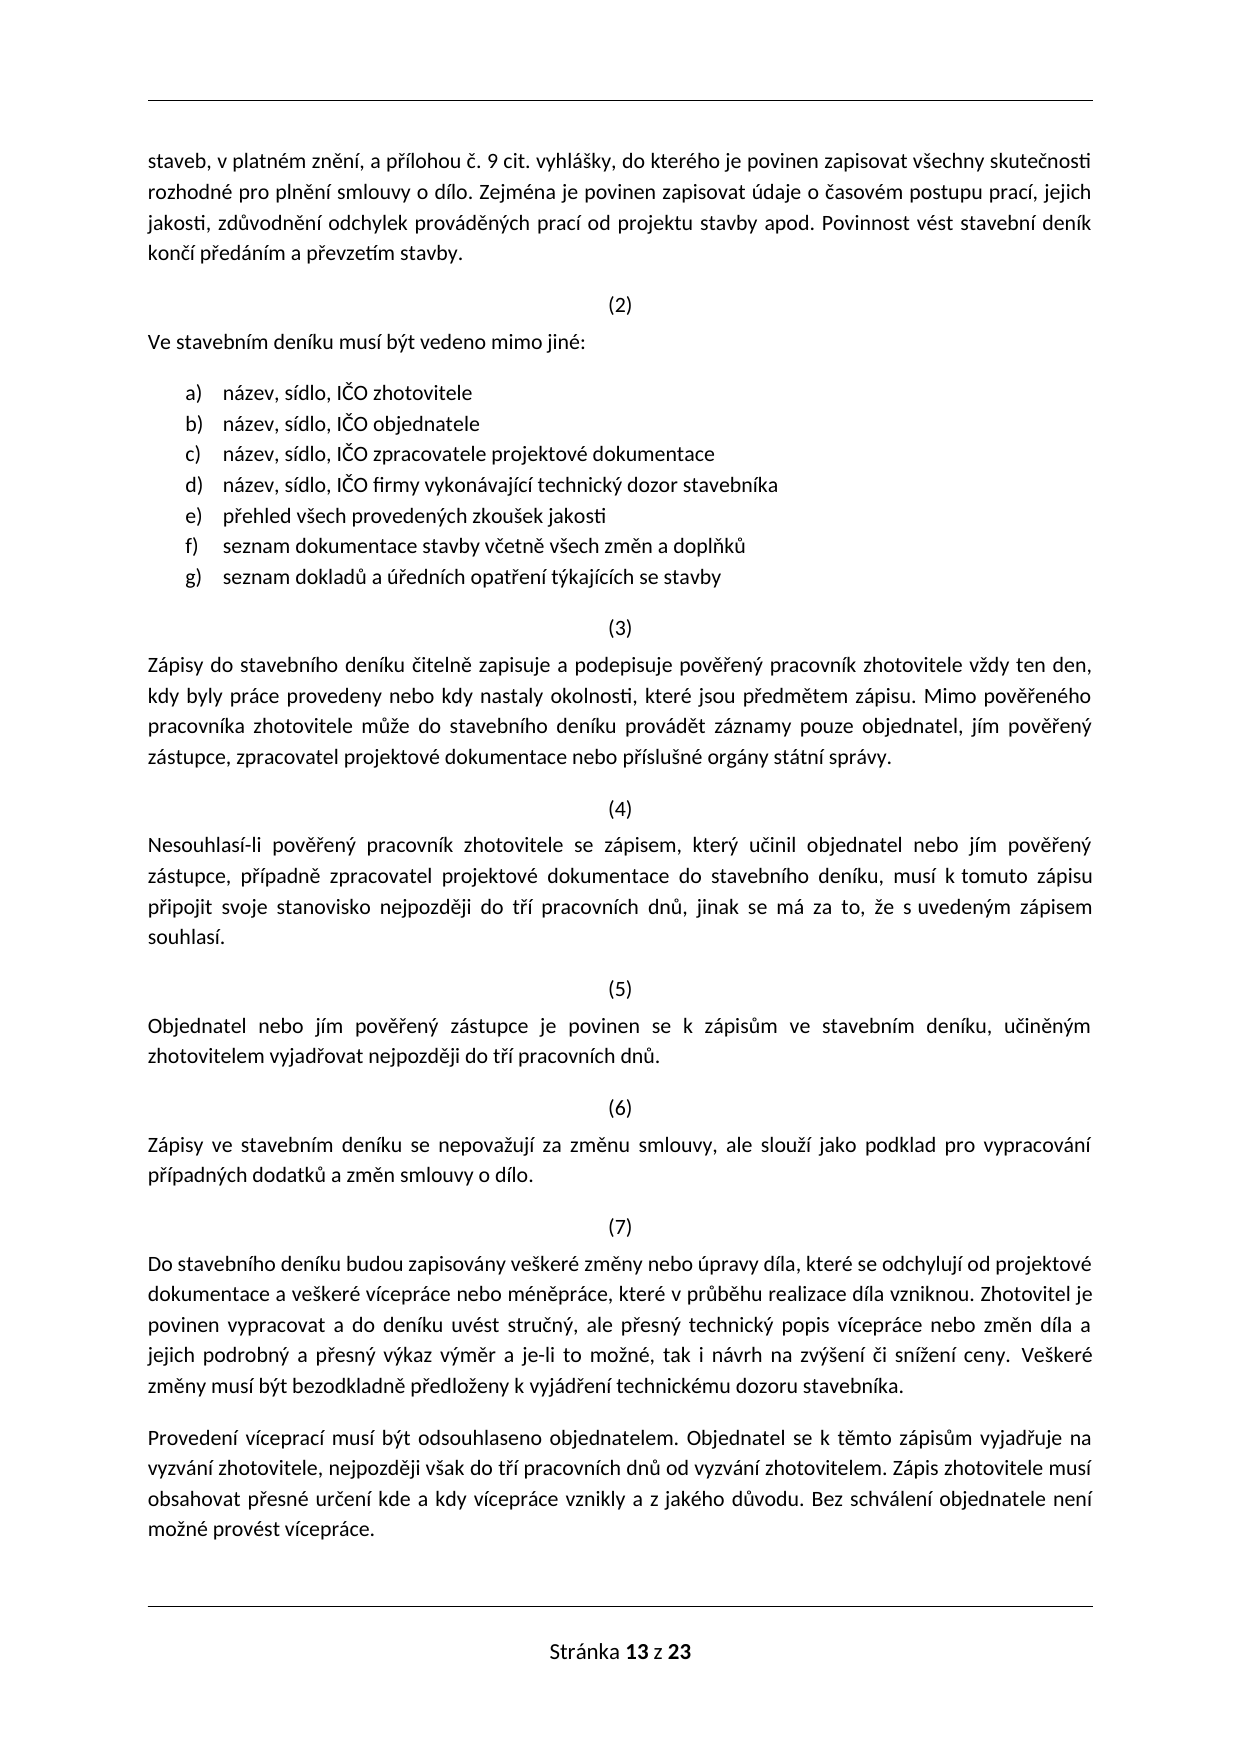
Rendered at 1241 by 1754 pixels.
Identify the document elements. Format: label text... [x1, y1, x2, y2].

list název, sídlo, IČO objednatele [185, 410, 1093, 437]
list název, sídlo, IČO zpracovatele projektové dokumentace [185, 441, 1093, 467]
text (2) [148, 291, 1093, 318]
list název, sídlo, IČO zhotovitele [185, 379, 1093, 406]
text Zápisy do stavebního deníku čitelně zapisuje a podepisuje pověřený pracovník zhotovitele vždy ten den, kdy byly práce provedeny nebo kdy nastaly okolnosti, které jsou předmětem zápisu. Mimo pověřeného pracovníka zhotovitele může do stavebního deníku provádět záznamy pouze objednatel, jím pověřený zástupce, zpracovatel projektové dokumentace nebo příslušné orgány státní správy. [148, 651, 1093, 770]
list přehled všech provedených zkoušek jakosti [185, 502, 1093, 528]
text Do stavebního deníku budou zapisovány veškeré změny nebo úpravy díla, které se odchylují od projektové dokumentace a veškeré vícepráce nebo méněpráce, které v průběhu realizace díla vzniknou. Zhotovitel je povinen vypracovat a do deníku uvést stručný, ale přesný technický popis vícepráce nebo změn díla a jejich podrobný a přesný výkaz výměr a je-li to možné, tak i návrh na zvýšení či snížení ceny. Veškeré změny musí být bezodkladně předloženy k vyjádření technickému dozoru stavebníka. [148, 1250, 1093, 1399]
text (4) [148, 795, 1093, 821]
text Objednatel nebo jím pověřený zástupce je povinen se k zápisům ve stavebním deníku, učiněným zhotovitelem vyjadřovat nejpozději do tří pracovních dnů. [148, 1012, 1093, 1069]
text Zápisy ve stavebním deníku se nepovažují za změnu smlouvy, ale slouží jako podklad pro vypracování případných dodatků a změn smlouvy o dílo. [148, 1131, 1093, 1188]
text Nesouhlasí-li pověřený pracovník zhotovitele se zápisem, který učinil objednatel nebo jím pověřený zástupce, případně zpracovatel projektové dokumentace do stavebního deníku, musí k tomuto zápisu připojit svoje stanovisko nejpozději do tří pracovních dnů, jinak se má za to, že s uvedeným zápisem souhlasí. [148, 832, 1093, 950]
text (6) [148, 1094, 1093, 1121]
text Provedení víceprací musí být odsouhlaseno objednatelem. Objednatel se k těmto zápisům vyjadřuje na vyzvání zhotovitele, nejpozději však do tří pracovních dnů od vyzvání zhotovitelem. Zápis zhotovitele musí obsahovat přesné určení kde a kdy vícepráce vznikly a z jakého důvodu. Bez schválení objednatele není možné provést vícepráce. [148, 1424, 1093, 1542]
list název, sídlo, IČO firmy vykonávající technický dozor stavebníka [185, 471, 1093, 498]
text (3) [148, 614, 1093, 641]
list seznam dokladů a úředních opatření týkajících se stavby [185, 563, 1093, 590]
text Ve stavebním deníku musí být vedeno mimo jiné: [148, 328, 1093, 354]
text (7) [148, 1213, 1093, 1239]
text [148, 148, 1093, 266]
text (5) [148, 975, 1093, 1002]
list seznam dokumentace stavby včetně všech změn a doplňků [185, 532, 1093, 559]
